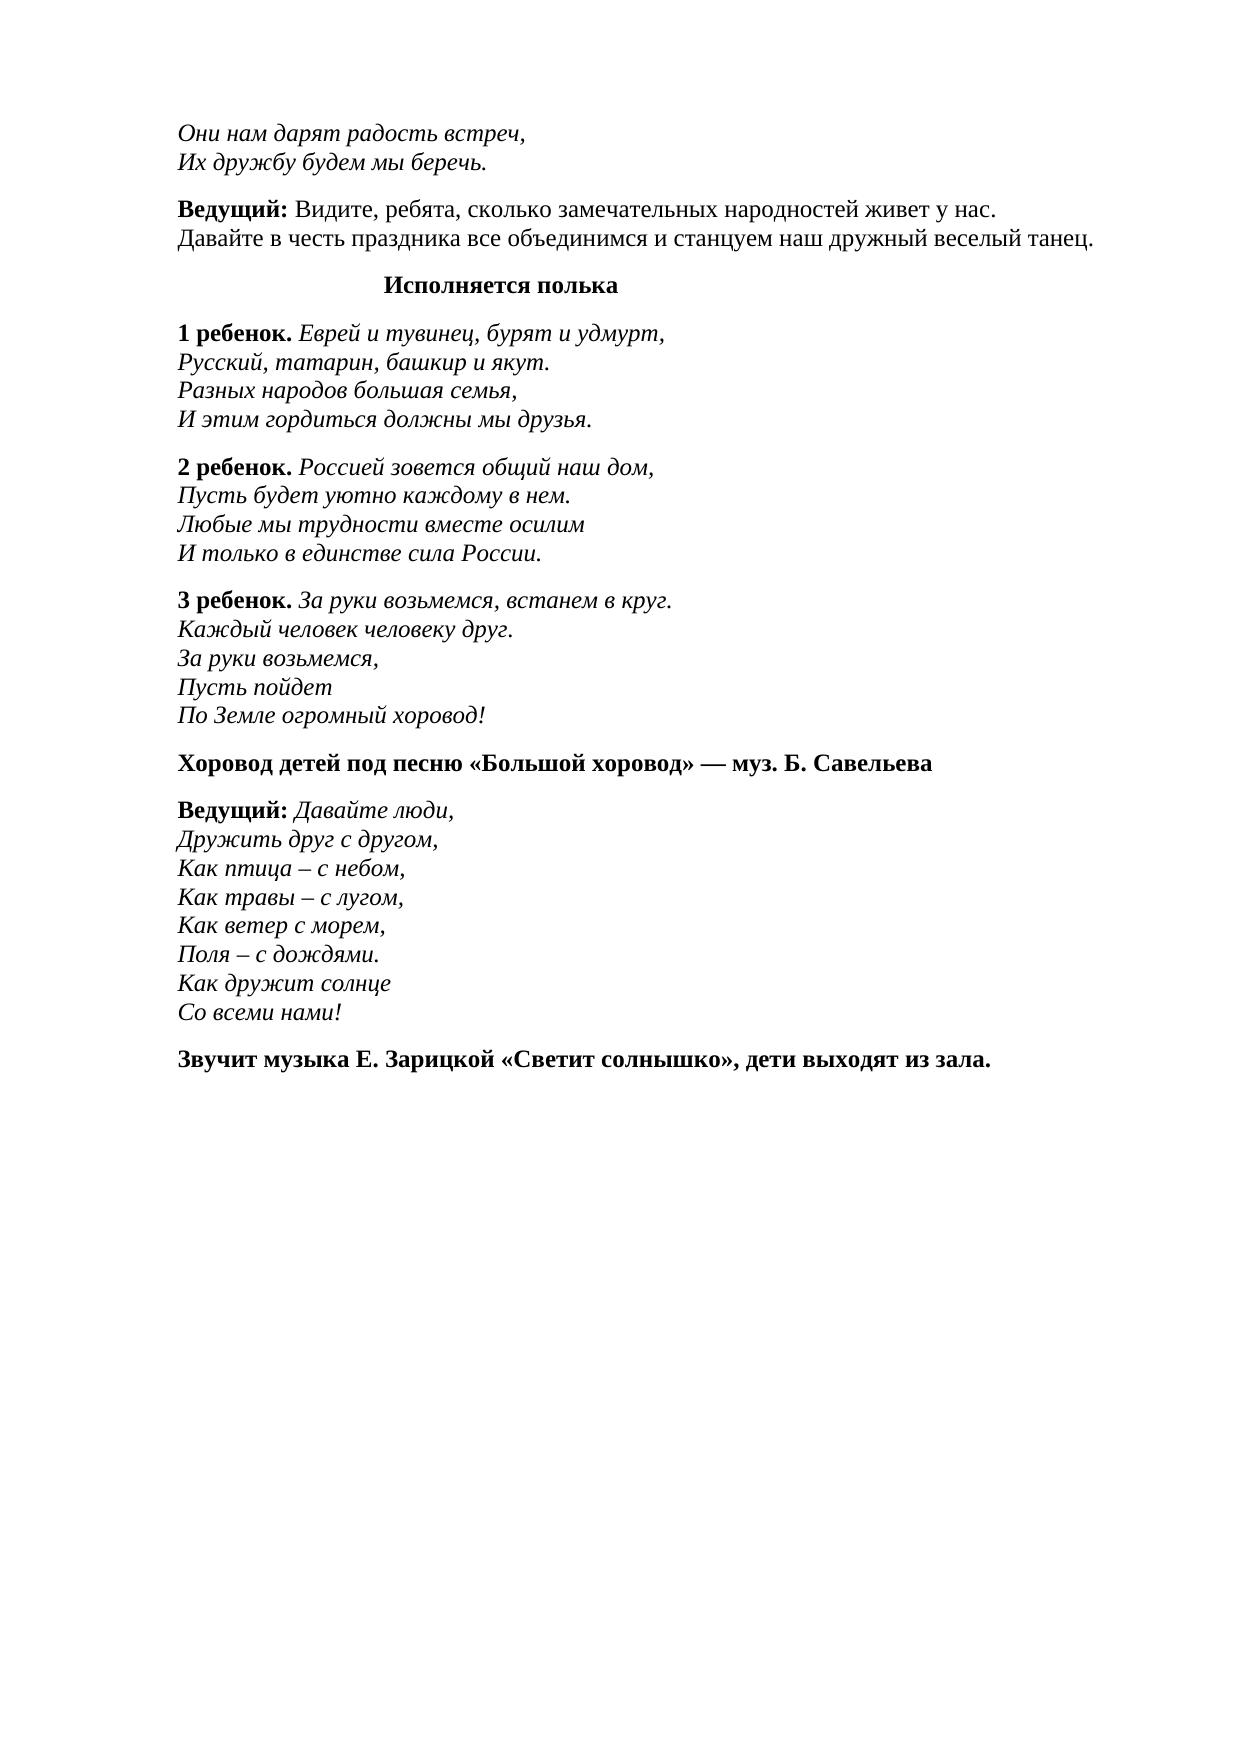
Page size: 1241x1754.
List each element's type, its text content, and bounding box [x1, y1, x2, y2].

text 3 ребенок. За руки возьмемся, встанем в круг. Каждый человек человеку друг. За руки возьмемся, Пусть пойдет По Земле огромный хоровод! [177, 586, 1152, 729]
text Хоровод детей под песню «Большой хоровод» — муз. Б. Савельева [177, 748, 1152, 777]
text Ведущий: Видите, ребята, сколько замечательных народностей живет у нас. Давайте в честь праздника все объединимся и станцуем наш дружный веселый танец. [177, 194, 1152, 252]
text Ведущий: Давайте люди, Дружить друг с другом, Как птица – с небом, Как травы – с лугом, Как ветер с морем, Поля – с дождями. Как дружит солнце Со всеми нами! [177, 796, 1152, 1026]
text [177, 118, 1152, 176]
text 2 ребенок. Россией зовется общий наш дом, Пусть будет уютно каждому в нем. Любые мы трудности вместе осилим И только в единстве сила России. [177, 452, 1152, 567]
text Исполняется полька [177, 271, 1152, 299]
text Звучит музыка Е. Зарицкой «Светит солнышко», дети выходят из зала. [177, 1044, 1152, 1073]
text 1 ребенок. Еврей и тувинец, бурят и удмурт, Русский, татарин, башкир и якут. Разных народов большая семья, И этим гордиться должны мы друзья. [177, 318, 1152, 433]
